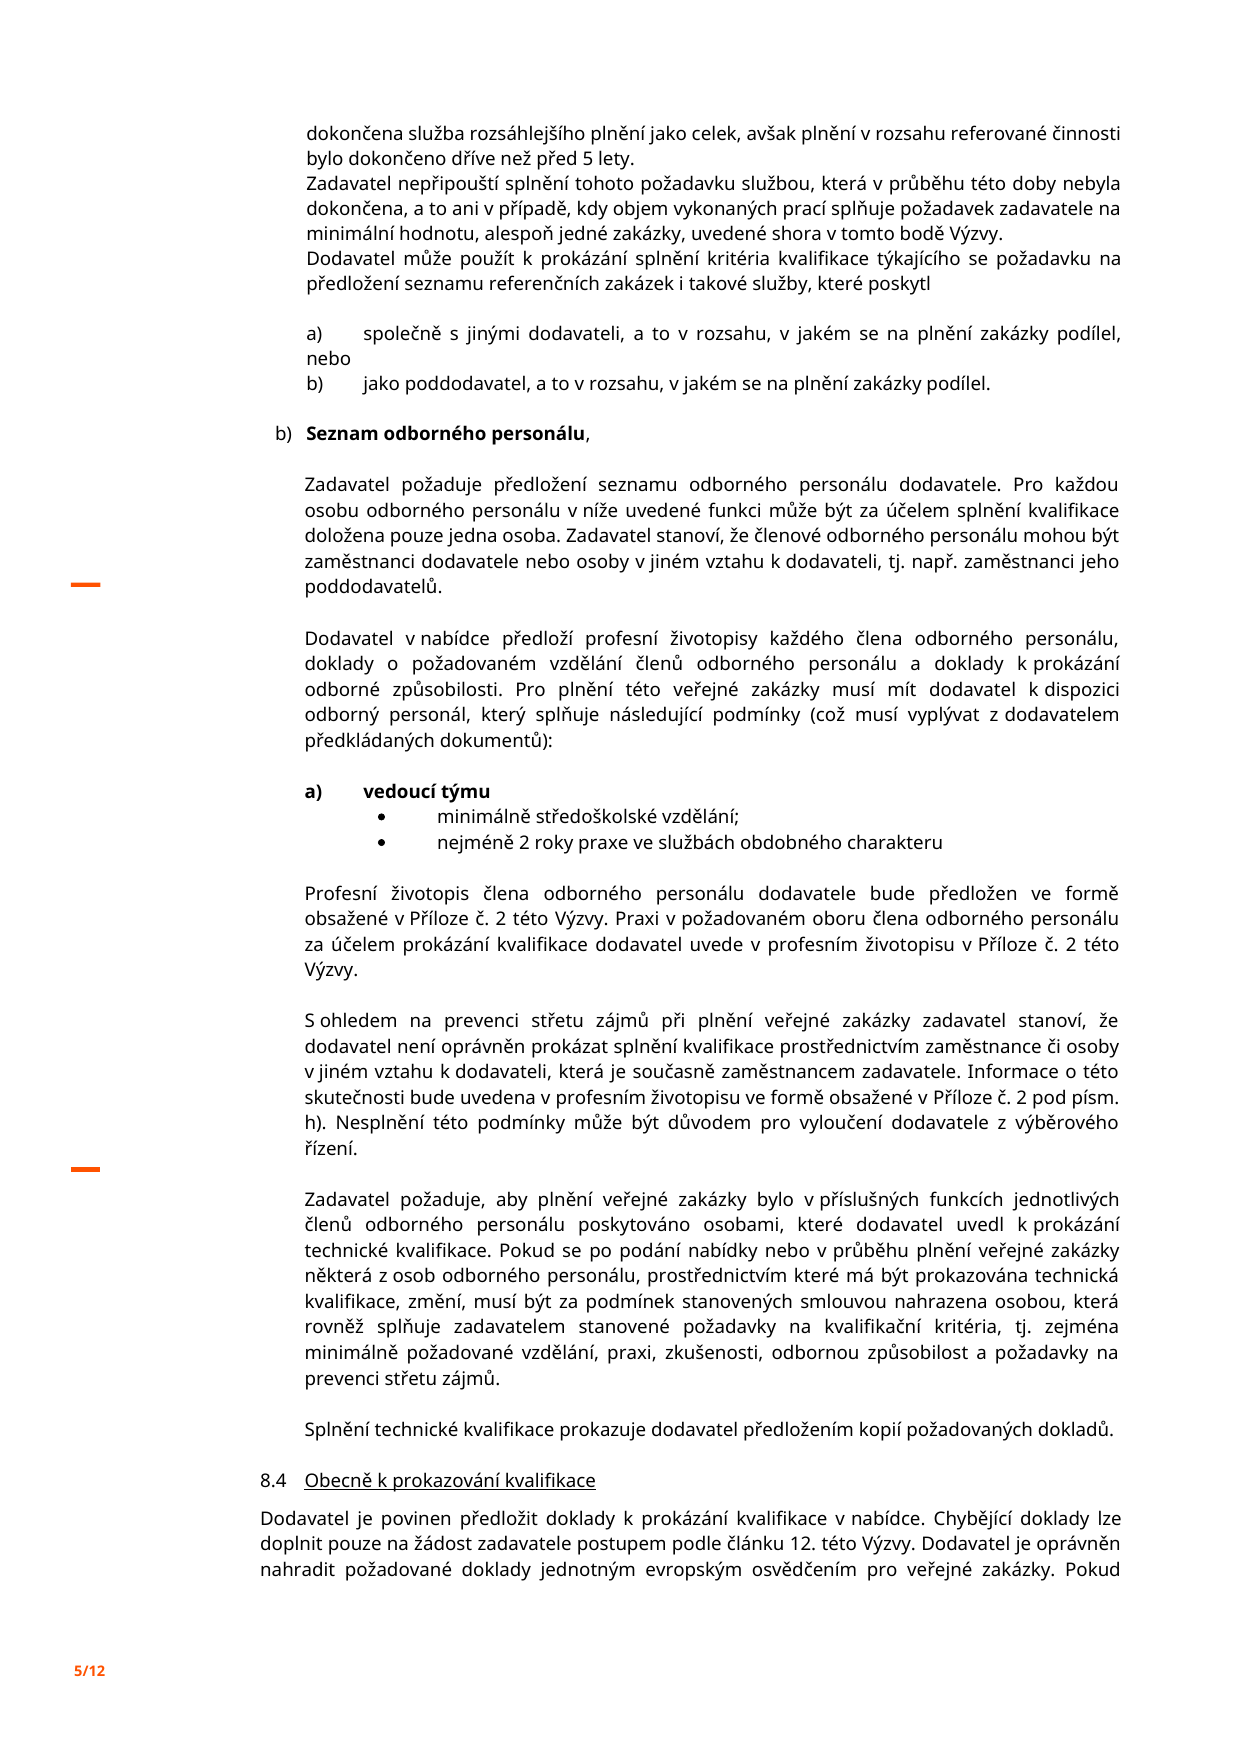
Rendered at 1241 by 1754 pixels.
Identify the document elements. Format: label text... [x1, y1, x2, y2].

list Obecně k prokazování kvalifikace [260, 1467, 1122, 1492]
text Profesní životopis člena odborného personálu dodavatele bude předložen ve formě obsažené v Příloze č. 2 této Výzvy. Praxi v požadovaném oboru člena odborného personálu za účelem prokázání kvalifikace dodavatel uvede v profesním životopisu v Příloze č. 2 této Výzvy. [304, 880, 1120, 982]
text b) jako poddodavatel, a to v rozsahu, v jakém se na plnění zakázky podílel. [306, 371, 1122, 396]
text Dodavatel v nabídce předloží profesní životopisy každého člena odborného personálu, doklady o požadovaném vzdělání členů odborného personálu a doklady k prokázání odborné způsobilosti. Pro plnění této veřejné zakázky musí mít dodavatel k dispozici odborný personál, který splňuje následující podmínky (což musí vyplývat z dodavatelem předkládaných dokumentů): [304, 625, 1120, 752]
list nejméně 2 roky praxe ve službách obdobného charakteru [378, 829, 1120, 854]
text Zadavatel požaduje, aby plnění veřejné zakázky bylo v příslušných funkcích jednotlivých členů odborného personálu poskytováno osobami, které dodavatel uvedl k prokázání technické kvalifikace. Pokud se po podání nabídky nebo v průběhu plnění veřejné zakázky některá z osob odborného personálu, prostřednictvím které má být prokazována technická kvalifikace, změní, musí být za podmínek stanovených smlouvou nahrazena osobou, která rovněž splňuje zadavatelem stanovené požadavky na kvalifikační kritéria, tj. zejména minimálně požadované vzdělání, praxi, zkušenosti, odbornou způsobilost a požadavky na prevenci střetu zájmů. [304, 1186, 1120, 1390]
text Zadavatel nepřipouští splnění tohoto požadavku službou, která v průběhu této doby nebyla dokončena, a to ani v případě, kdy objem vykonaných prací splňuje požadavek zadavatele na minimální hodnotu, alespoň jedné zakázky, uvedené shora v tomto bodě Výzvy. [306, 171, 1122, 246]
list Seznam odborného personálu, [275, 421, 1120, 446]
text a) společně s jinými dodavateli, a to v rozsahu, v jakém se na plnění zakázky podílel, nebo [306, 321, 1122, 371]
list minimálně středoškolské vzdělání; [378, 803, 1120, 829]
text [306, 121, 1122, 171]
text Dodavatel může použít k prokázání splnění kritéria kvalifikace týkajícího se požadavku na předložení seznamu referenčních zakázek i takové služby, které poskytl [306, 246, 1122, 296]
text S ohledem na prevenci střetu zájmů při plnění veřejné zakázky zadavatel stanoví, že dodavatel není oprávněn prokázat splnění kvalifikace prostřednictvím zaměstnance či osoby v jiném vztahu k dodavateli, která je současně zaměstnancem zadavatele. Informace o této skutečnosti bude uvedena v profesním životopisu ve formě obsažené v Příloze č. 2 pod písm. h). Nesplnění této podmínky může být důvodem pro vyloučení dodavatele z výběrového řízení. [304, 1008, 1120, 1161]
list vedoucí týmu [304, 778, 1120, 803]
text Zadavatel požaduje předložení seznamu odborného personálu dodavatele. Pro každou osobu odborného personálu v níže uvedené funkci může být za účelem splnění kvalifikace doložena pouze jedna osoba. Zadavatel stanoví, že členové odborného personálu mohou být zaměstnanci dodavatele nebo osoby v jiném vztahu k dodavateli, tj. např. zaměstnanci jeho poddodavatelů. [304, 472, 1120, 599]
text Splnění technické kvalifikace prokazuje dodavatel předložením kopií požadovaných dokladů. [304, 1416, 1122, 1441]
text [260, 1505, 1122, 1582]
